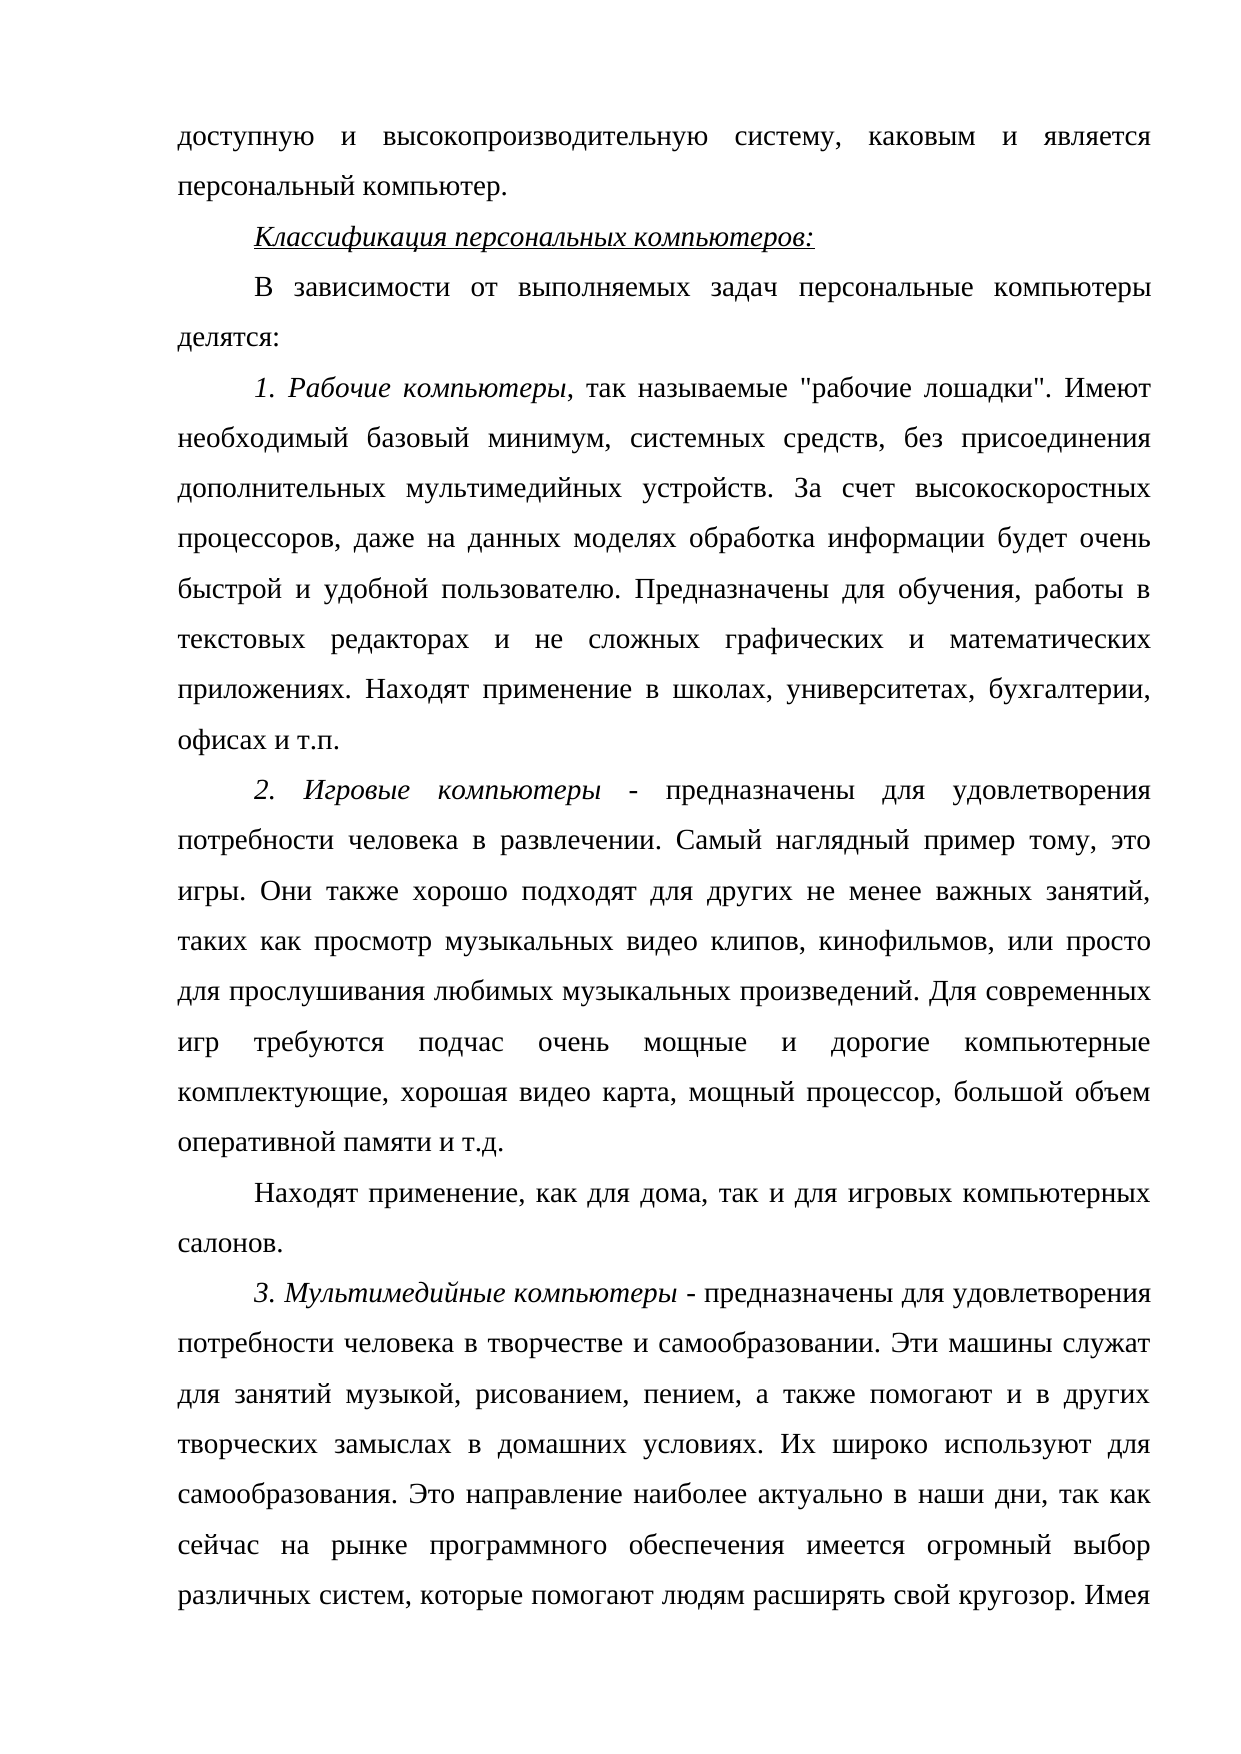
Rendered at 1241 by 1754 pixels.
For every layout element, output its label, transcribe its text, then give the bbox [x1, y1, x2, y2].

text 2. Игровые компьютеры - предназначены для удовлетворения потребности человека в развлечении. Самый наглядный пример тому, это игры. Они также хорошо подходят для других не менее важных занятий, таких как просмотр музыкальных видео клипов, кинофильмов, или просто для прослушивания любимых музыкальных произведений. Для современных игр требуются подчас очень мощные и дорогие компьютерные комплектующие, хорошая видео карта, мощный процессор, большой объем оперативной памяти и т.д. [177, 772, 1152, 1158]
text Находят применение, как для дома, так и для игровых компьютерных салонов. [177, 1175, 1152, 1258]
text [177, 118, 1152, 202]
text Классификация персональных компьютеров: [177, 219, 1152, 252]
text В зависимости от выполняемых задач персональные компьютеры делятся: [177, 269, 1152, 353]
text 1. Рабочие компьютеры, так называемые "рабочие лошадки". Имеют необходимый базовый минимум, системных средств, без присоединения дополнительных мультимедийных устройств. За счет высокоскоростных процессоров, даже на данных моделях обработка информации будет очень быстрой и удобной пользователю. Предназначены для обучения, работы в текстовых редакторах и не сложных графических и математических приложениях. Находят применение в школах, университетах, бухгалтерии, офисах и т.п. [177, 370, 1152, 755]
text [177, 1275, 1152, 1611]
